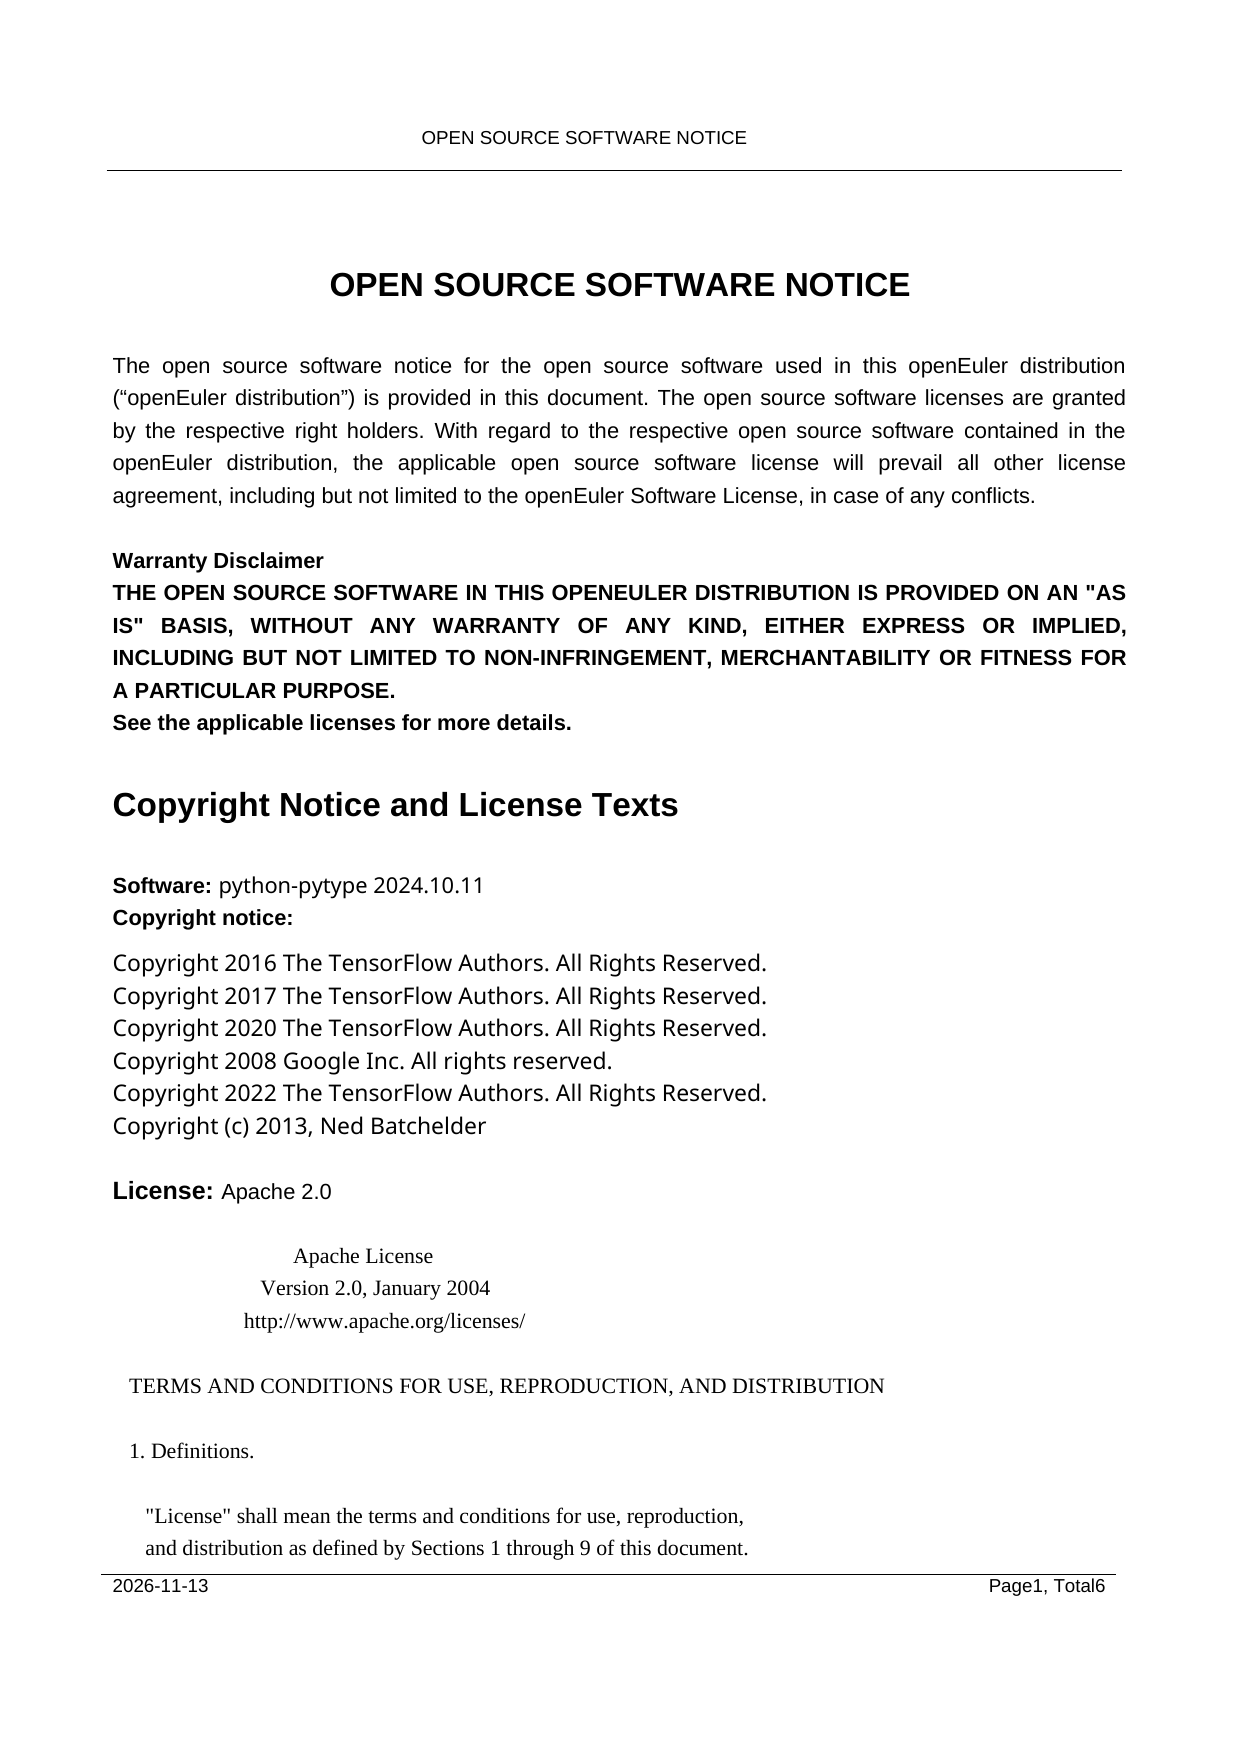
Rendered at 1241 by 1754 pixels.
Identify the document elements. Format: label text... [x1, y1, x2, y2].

text Copyright notice: [112, 901, 1128, 934]
text OPEN SOURCE SOFTWARE NOTICE [112, 251, 1128, 316]
text The open source software notice for the open source software used in this openEuler distribution (“openEuler distribution”) is provided in this document. The open source software licenses are granted by the respective right holders. With regard to the respective open source software contained in the openEuler distribution, the applicable open source software license will prevail all other license agreement, including but not limited to the openEuler Software License, in case of any conflicts. [112, 349, 1128, 511]
text Warranty Disclaimer [112, 544, 1128, 576]
text Copyright 2016 The TensorFlow Authors. All Rights Reserved. Copyright 2017 The TensorFlow Authors. All Rights Reserved. Copyright 2020 The TensorFlow Authors. All Rights Reserved. Copyright 2008 Google Inc. All rights reserved. Copyright 2022 The TensorFlow Authors. All Rights Reserved. Copyright (c) 2013, Ned Batchelder [112, 947, 1128, 1174]
text License: Apache 2.0 [112, 1174, 1128, 1207]
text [112, 1207, 1128, 1564]
text Copyright Notice and License Texts [112, 771, 1128, 836]
title Software: python-pytype 2024.10.11 [112, 869, 1128, 901]
text THE OPEN SOURCE SOFTWARE IN THIS OPENEULER DISTRIBUTION IS PROVIDED ON AN "AS IS" BASIS, WITHOUT ANY WARRANTY OF ANY KIND, EITHER EXPRESS OR IMPLIED, INCLUDING BUT NOT LIMITED TO NON-INFRINGEMENT, MERCHANTABILITY OR FITNESS FOR A PARTICULAR PURPOSE. See the applicable licenses for more details. [112, 576, 1128, 739]
